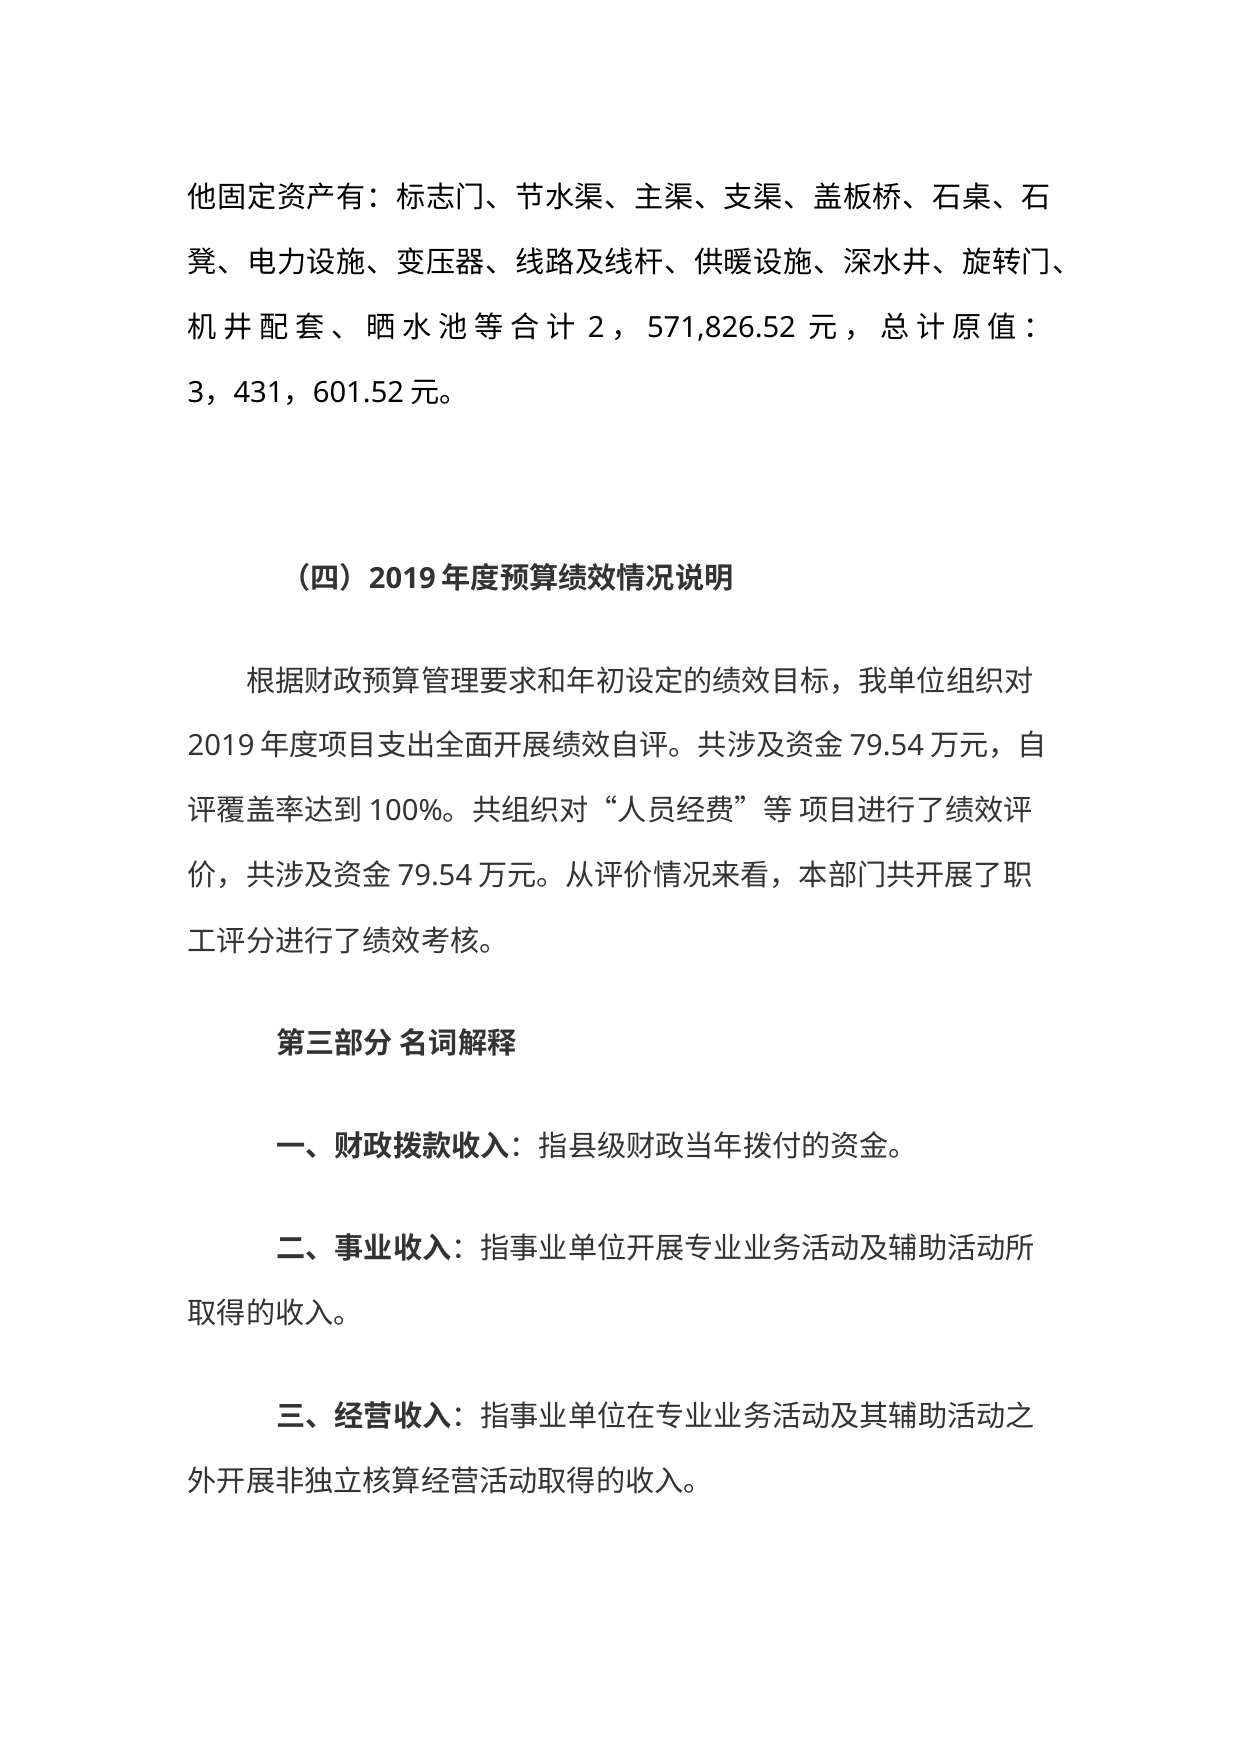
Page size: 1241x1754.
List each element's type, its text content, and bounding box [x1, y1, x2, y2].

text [187, 162, 1053, 422]
text 二、事业收入：指事业单位开展专业业务活动及辅助活动所取得的收入。 [187, 1213, 1053, 1343]
text 三、经营收入：指事业单位在专业业务活动及其辅助活动之外开展非独立核算经营活动取得的收入。 [187, 1381, 1053, 1511]
text 一、财政拨款收入：指县级财政当年拨付的资金。 [187, 1111, 1053, 1176]
text （四）2019年度预算绩效情况说明 [281, 543, 1053, 608]
text 根据财政预算管理要求和年初设定的绩效目标，我单位组织对 2019年度项目支出全面开展绩效自评。共涉及资金79.54万元，自评覆盖率达到100%。共组织对“人员经费”等 项目进行了绩效评价，共涉及资金79.54万元。从评价情况来看，本部门共开展了职工评分进行了绩效考核。 [187, 646, 1053, 971]
text 第三部分 名词解释 [187, 1008, 1053, 1073]
